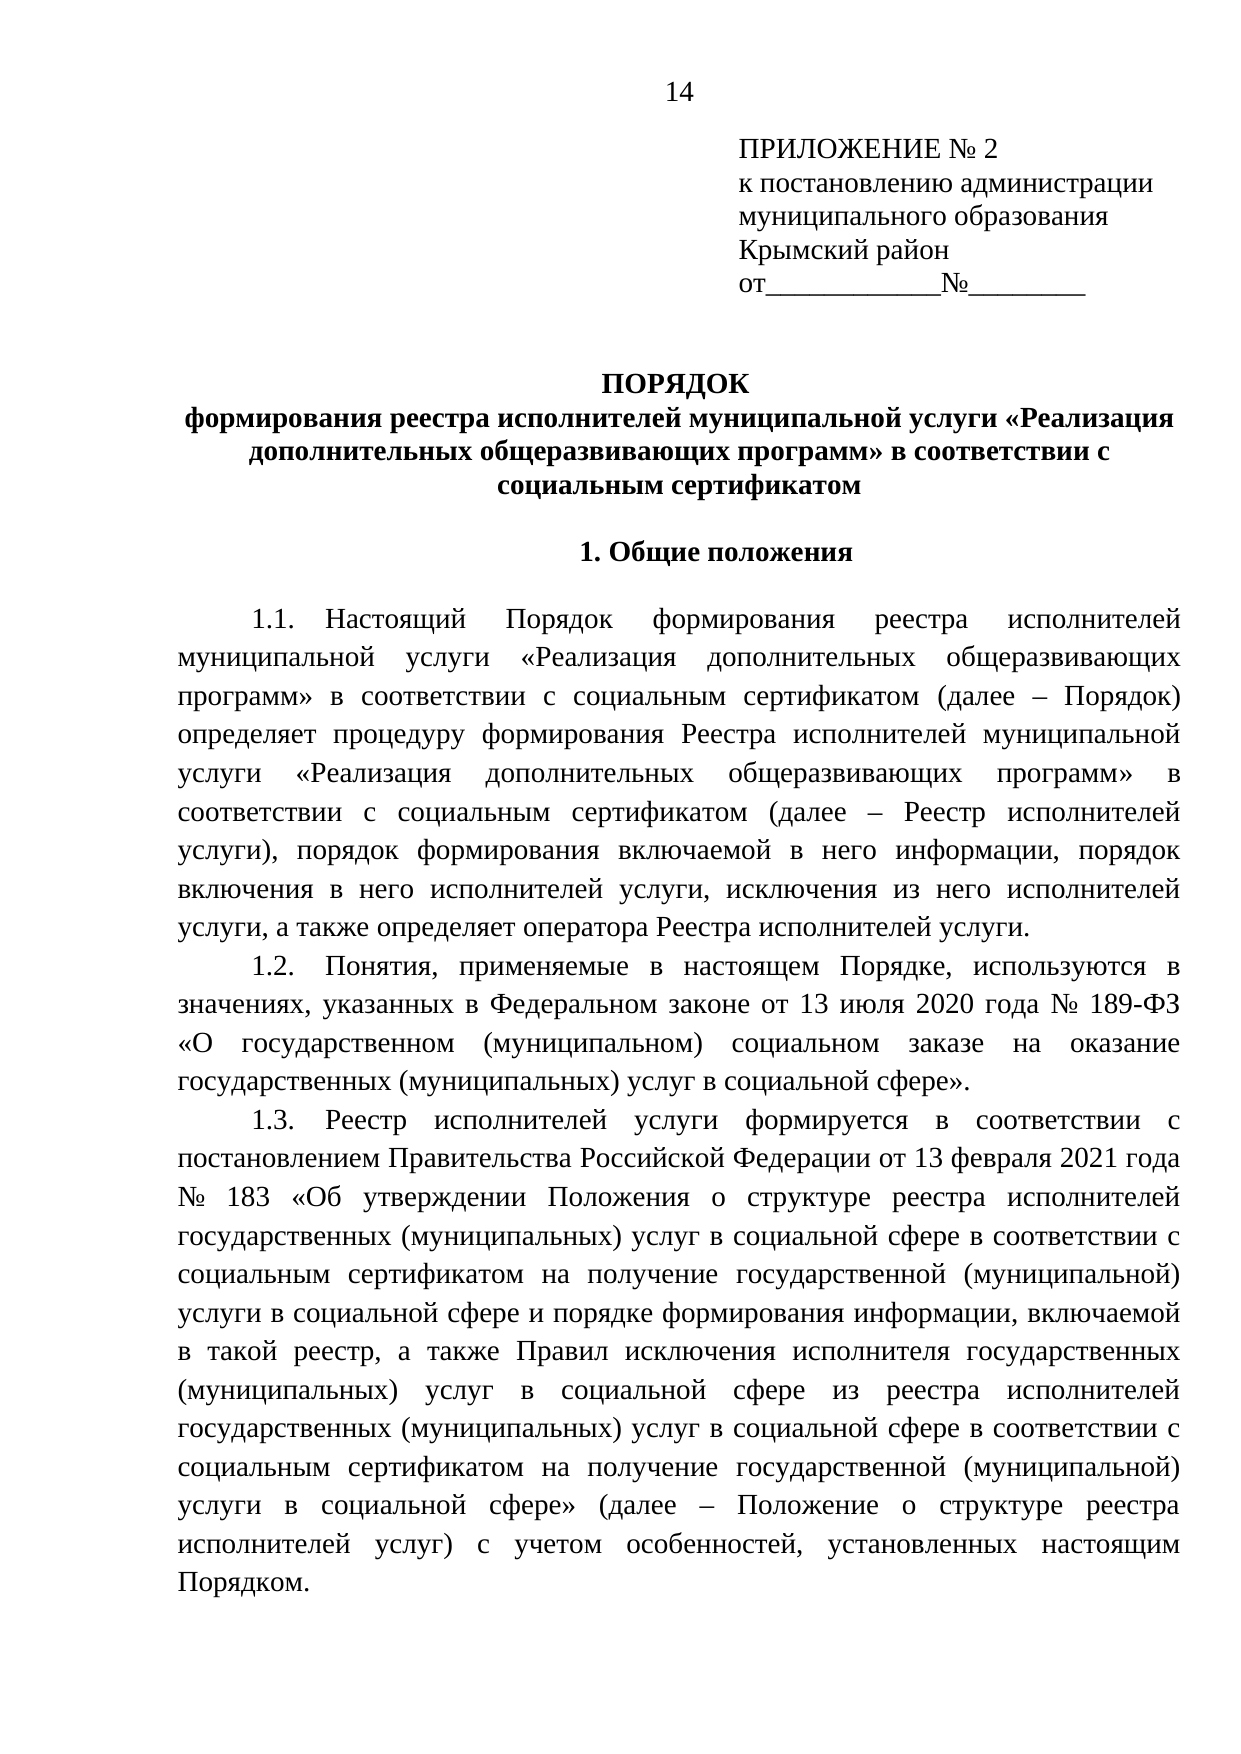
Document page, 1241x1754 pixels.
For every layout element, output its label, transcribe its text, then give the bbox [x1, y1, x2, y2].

text 1. Общие положения [177, 534, 1181, 567]
text ПРИЛОЖЕНИЕ № 2 [177, 131, 1181, 165]
text муниципального образования [177, 198, 1181, 232]
text Порядок формирования реестра исполнителей муниципальной услуги «Реализация дополнительных общеразвивающих программ» в соответствии с социальным сертификатом [177, 366, 1181, 500]
text Крымский район [177, 232, 1181, 266]
list Настоящий Порядок формирования реестра исполнителей муниципальной услуги «Реализация дополнительных общеразвивающих программ» в соответствии с социальным сертификатом (далее – Порядок) определяет процедуру формирования Реестра исполнителей муниципальной услуги «Реализация дополнительных общеразвивающих программ» в соответствии с социальным сертификатом (далее – Реестр исполнителей услуги), порядок формирования включаемой в него информации, порядок включения в него исполнителей услуги, исключения из него исполнителей услуги, а также определяет оператора Реестра исполнителей услуги. [177, 601, 1181, 943]
list Реестр исполнителей услуги формируется в соответствии с постановлением Правительства Российской Федерации от 13 февраля 2021 года № 183 «Об утверждении Положения о структуре реестра исполнителей государственных (муниципальных) услуг в социальной сфере в соответствии с социальным сертификатом на получение государственной (муниципальной) услуги в социальной сфере и порядке формирования информации, включаемой в такой реестр, а также Правил исключения исполнителя государственных (муниципальных) услуг в социальной сфере из реестра исполнителей государственных (муниципальных) услуг в социальной сфере в соответствии с социальным сертификатом на получение государственной (муниципальной) услуги в социальной сфере» (далее – Положение о структуре реестра исполнителей услуг) с учетом особенностей, установленных настоящим Порядком. [177, 1102, 1181, 1598]
text от____________№________ [177, 266, 1181, 299]
list Понятия, применяемые в настоящем Порядке, используются в значениях, указанных в Федеральном законе от 13 июля 2020 года № 189-ФЗ «О государственном (муниципальном) социальном заказе на оказание государственных (муниципальных) услуг в социальной сфере». [177, 948, 1181, 1097]
text к постановлению администрации [177, 165, 1181, 198]
